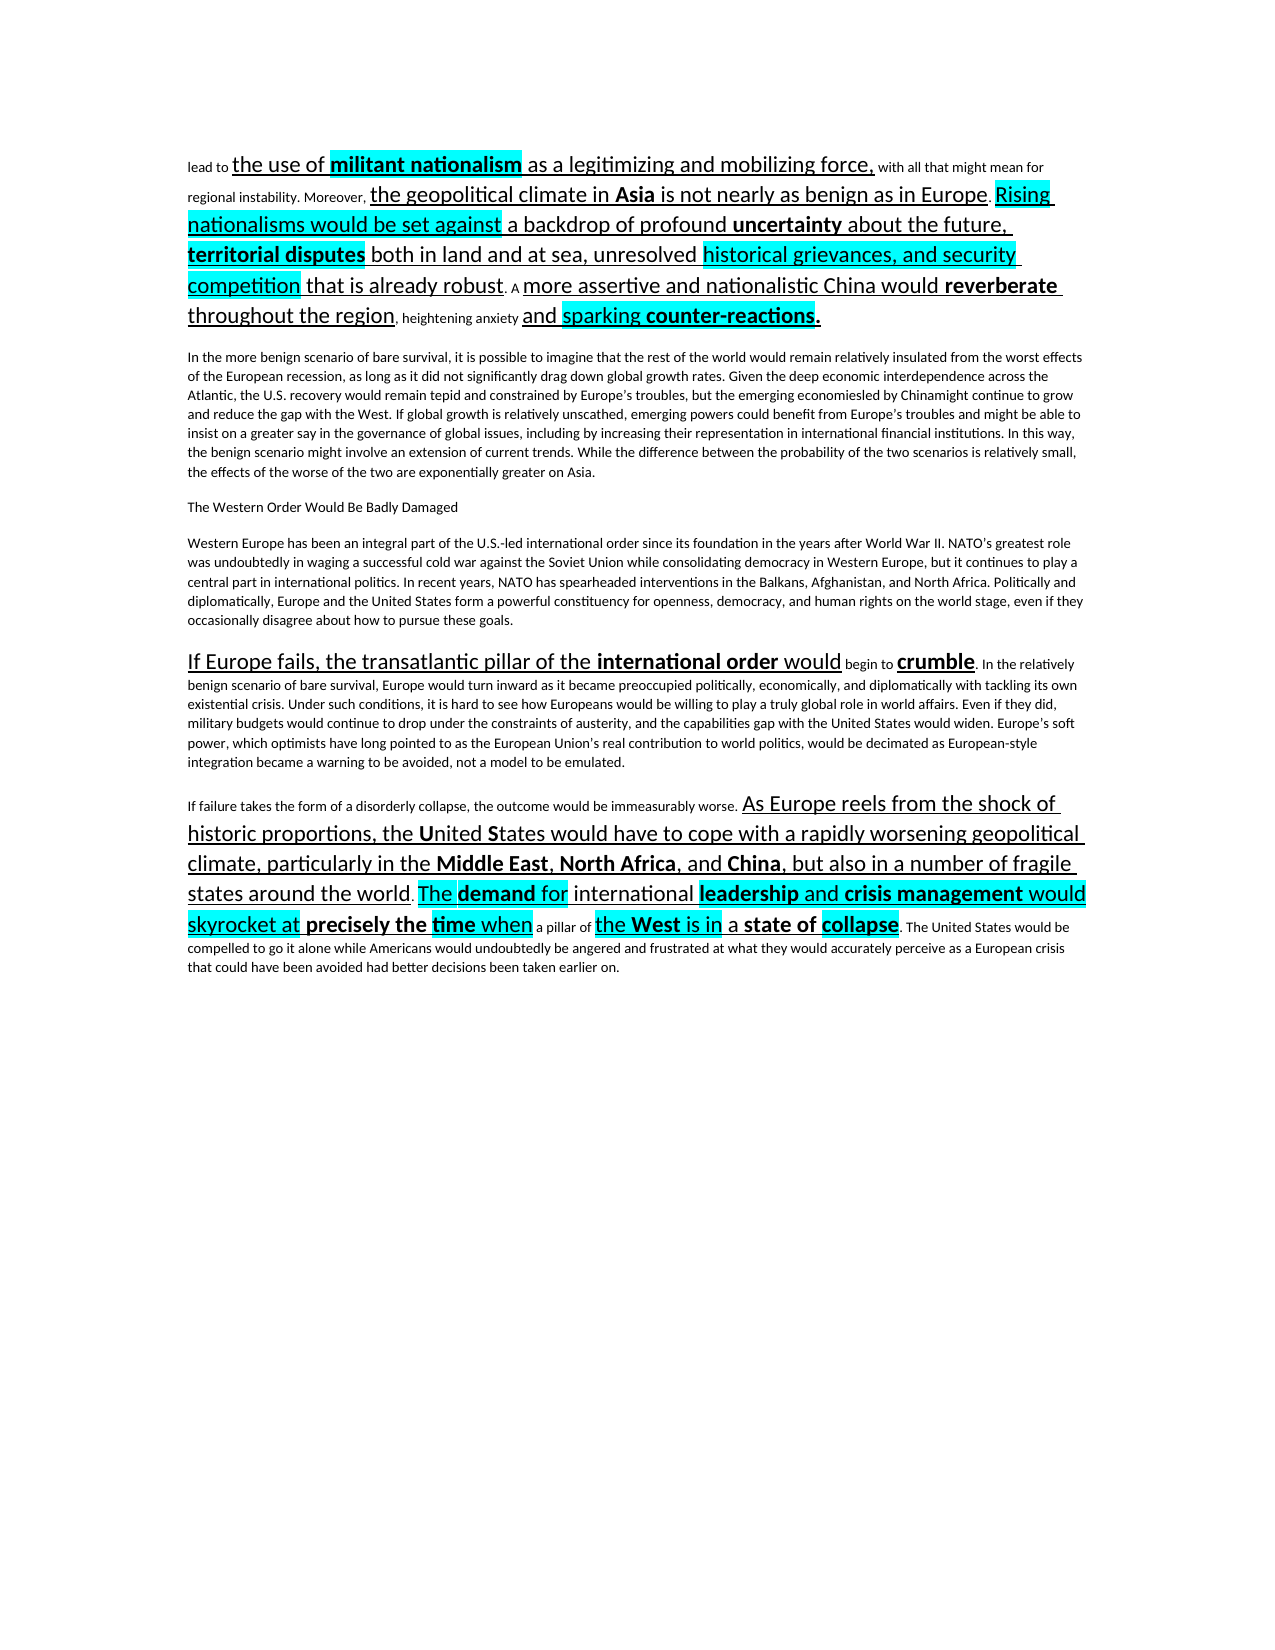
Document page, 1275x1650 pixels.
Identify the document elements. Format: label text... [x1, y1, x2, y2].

text If Europe fails, the transatlantic pillar of the international order would begin to crumble. In the relatively benign scenario of bare survival, Europe would turn inward as it became preoccupied politically, economically, and diplomatically with tackling its own existential crisis. Under such conditions, it is hard to see how Europeans would be willing to play a truly global role in world affairs. Even if they did, military budgets would continue to drop under the constraints of austerity, and the capabilities gap with the United States would widen. Europe’s soft power, which optimists have long pointed to as the European Union’s real contribution to world politics, would be decimated as European-style integration became a warning to be avoided, not a model to be emulated. [187, 647, 1087, 771]
text Western Europe has been an integral part of the U.S.-led international order since its foundation in the years after World War II. NATO’s greatest role was undoubtedly in waging a successful cold war against the Soviet Union while consolidating democracy in Western Europe, but it continues to play a central part in international politics. In recent years, NATO has spearheaded interventions in the Balkans, Afghanistan, and North Africa. Politically and diplomatically, Europe and the United States form a powerful constituency for openness, democracy, and human rights on the world stage, even if they occasionally disagree about how to pursue these goals. [187, 534, 1087, 629]
text If failure takes the form of a disorderly collapse, the outcome would be immeasurably worse. As Europe reels from the shock of historic proportions, the United States would have to cope with a rapidly worsening geopolitical climate, particularly in the Middle East, North Africa, and China, but also in a number of fragile states around the world. The demand for international leadership and crisis management would skyrocket at precisely the time when a pillar of the West is in a state of collapse. The United States would be compelled to go it alone while Americans would undoubtedly be angered and frustrated at what they would accurately perceive as a European crisis that could have been avoided had better decisions been taken earlier on. [187, 789, 1087, 976]
text In the more benign scenario of bare survival, it is possible to imagine that the rest of the world would remain relatively insulated from the worst effects of the European recession, as long as it did not significantly drag down global growth rates. Given the deep economic interdependence across the Atlantic, the U.S. recovery would remain tepid and constrained by Europe’s troubles, but the emerging economiesled by Chinamight continue to grow and reduce the gap with the West. If global growth is relatively unscathed, emerging powers could benefit from Europe’s troubles and might be able to insist on a greater say in the governance of global issues, including by increasing their representation in international financial institutions. In this way, the benign scenario might involve an extension of current trends. While the difference between the probability of the two scenarios is relatively small, the effects of the worse of the two are exponentially greater on Asia. [187, 348, 1087, 481]
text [187, 150, 1087, 329]
text The Western Order Would Be Badly Damaged [187, 499, 1087, 517]
